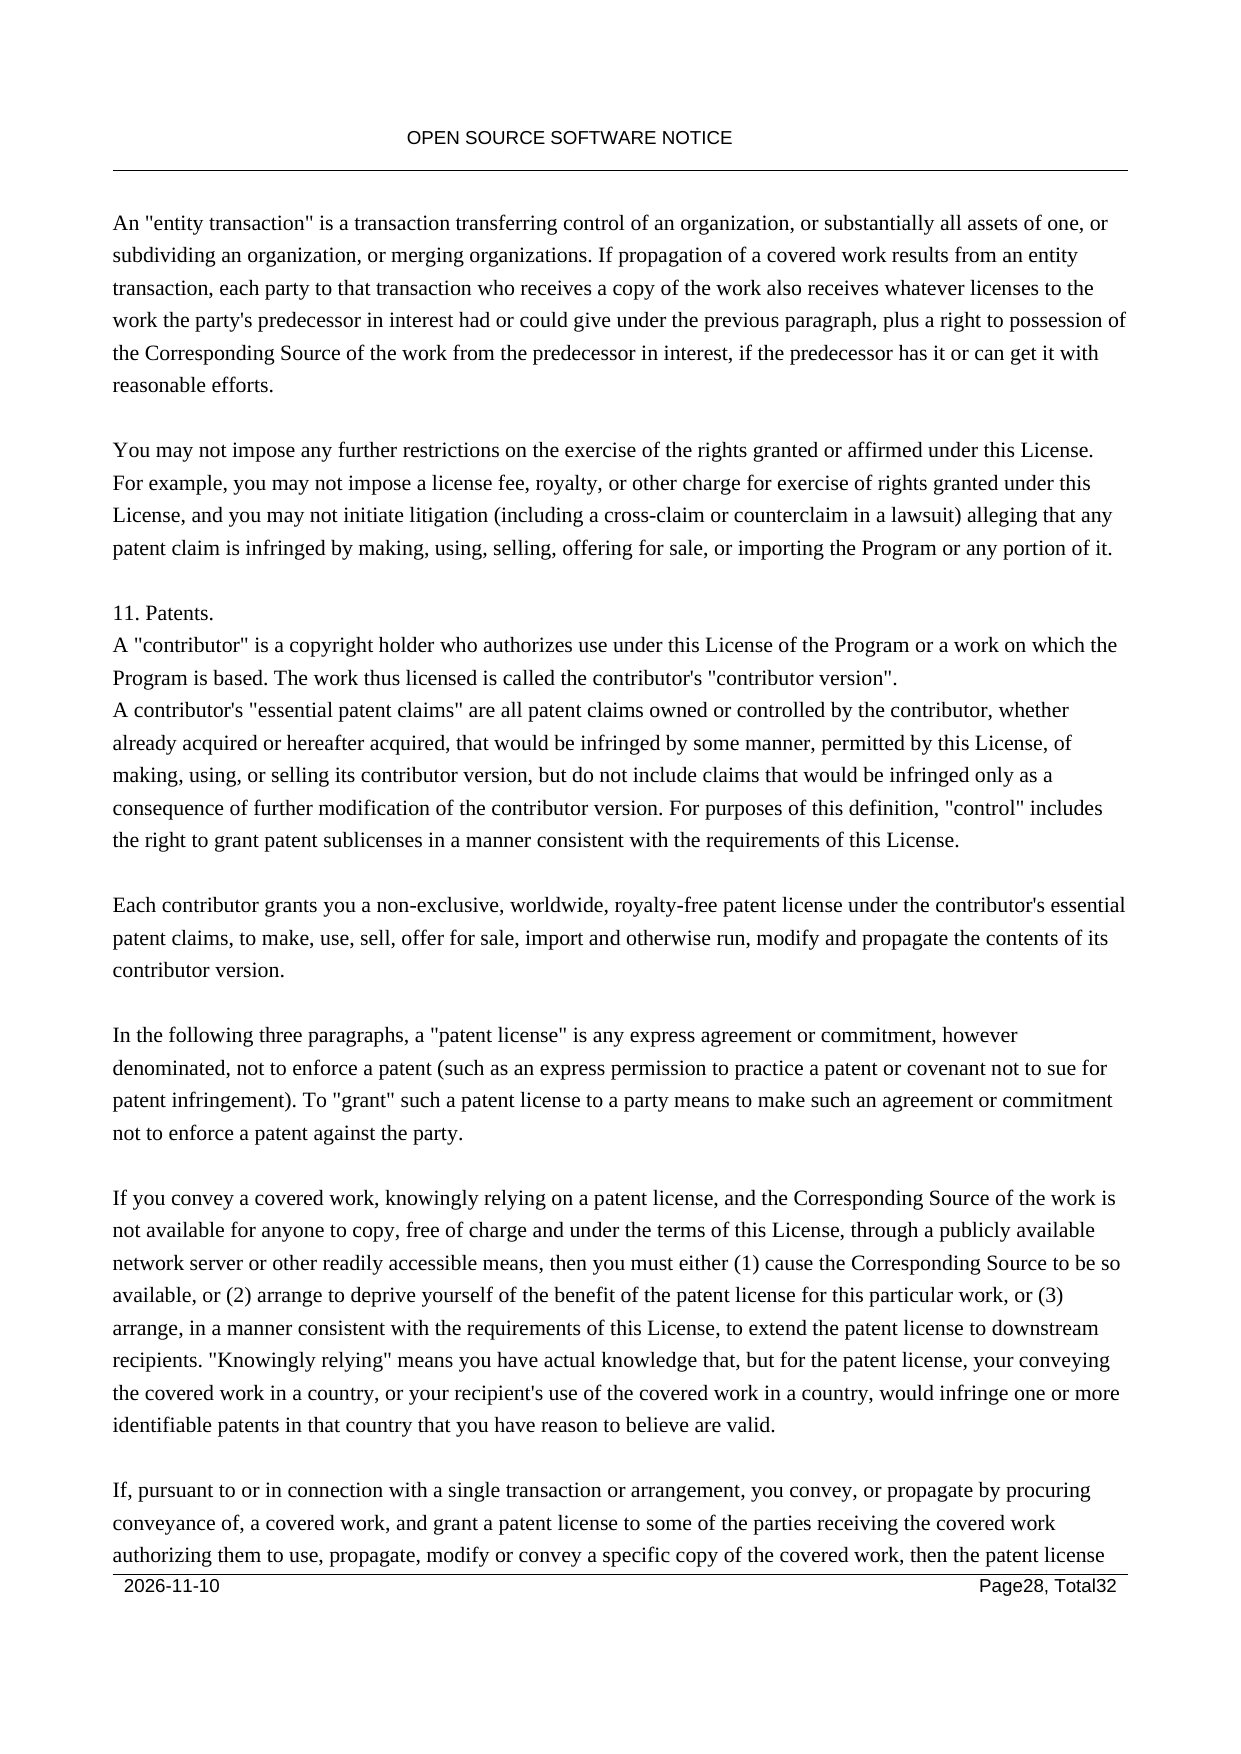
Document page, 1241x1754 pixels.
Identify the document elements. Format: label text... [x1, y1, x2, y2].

text Each contributor grants you a non-exclusive, worldwide, royalty-free patent license under the contributor's essential patent claims, to make, use, sell, offer for sale, import and otherwise run, modify and propagate the contents of its contributor version. [112, 889, 1128, 986]
text An "entity transaction" is a transaction transferring control of an organization, or substantially all assets of one, or subdividing an organization, or merging organizations. If propagation of a covered work results from an entity transaction, each party to that transaction who receives a copy of the work also receives whatever licenses to the work the party's predecessor in interest had or could give under the previous paragraph, plus a right to possession of the Corresponding Source of the work from the predecessor in interest, if the predecessor has it or can get it with reasonable efforts. [112, 206, 1128, 401]
text If you convey a covered work, knowingly relying on a patent license, and the Corresponding Source of the work is not available for anyone to copy, free of charge and under the terms of this License, through a publicly available network server or other readily accessible means, then you must either (1) cause the Corresponding Source to be so available, or (2) arrange to deprive yourself of the benefit of the patent license for this particular work, or (3) arrange, in a manner consistent with the requirements of this License, to extend the patent license to downstream recipients. "Knowingly relying" means you have actual knowledge that, but for the patent license, your conveying the covered work in a country, or your recipient's use of the covered work in a country, would infringe one or more identifiable patents in that country that you have reason to believe are valid. [112, 1181, 1128, 1441]
text In the following three paragraphs, a "patent license" is any express agreement or commitment, however denominated, not to enforce a patent (such as an express permission to practice a patent or covenant not to sue for patent infringement). To "grant" such a patent license to a party means to make such an agreement or commitment not to enforce a patent against the party. [112, 1019, 1128, 1149]
text You may not impose any further restrictions on the exercise of the rights granted or affirmed under this License. For example, you may not impose a license fee, royalty, or other charge for exercise of rights granted under this License, and you may not initiate litigation (including a cross-claim or counterclaim in a lawsuit) alleging that any patent claim is infringed by making, using, selling, offering for sale, or importing the Program or any portion of it. [112, 434, 1128, 564]
text A contributor's "essential patent claims" are all patent claims owned or controlled by the contributor, whether already acquired or hereafter acquired, that would be infringed by some manner, permitted by this License, of making, using, or selling its contributor version, but do not include claims that would be infringed only as a consequence of further modification of the contributor version. For purposes of this definition, "control" includes the right to grant patent sublicenses in a manner consistent with the requirements of this License. [112, 694, 1128, 856]
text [112, 1474, 1128, 1571]
text 11. Patents. [112, 596, 1128, 629]
text A "contributor" is a copyright holder who authorizes use under this License of the Program or a work on which the Program is based. The work thus licensed is called the contributor's "contributor version". [112, 629, 1128, 694]
